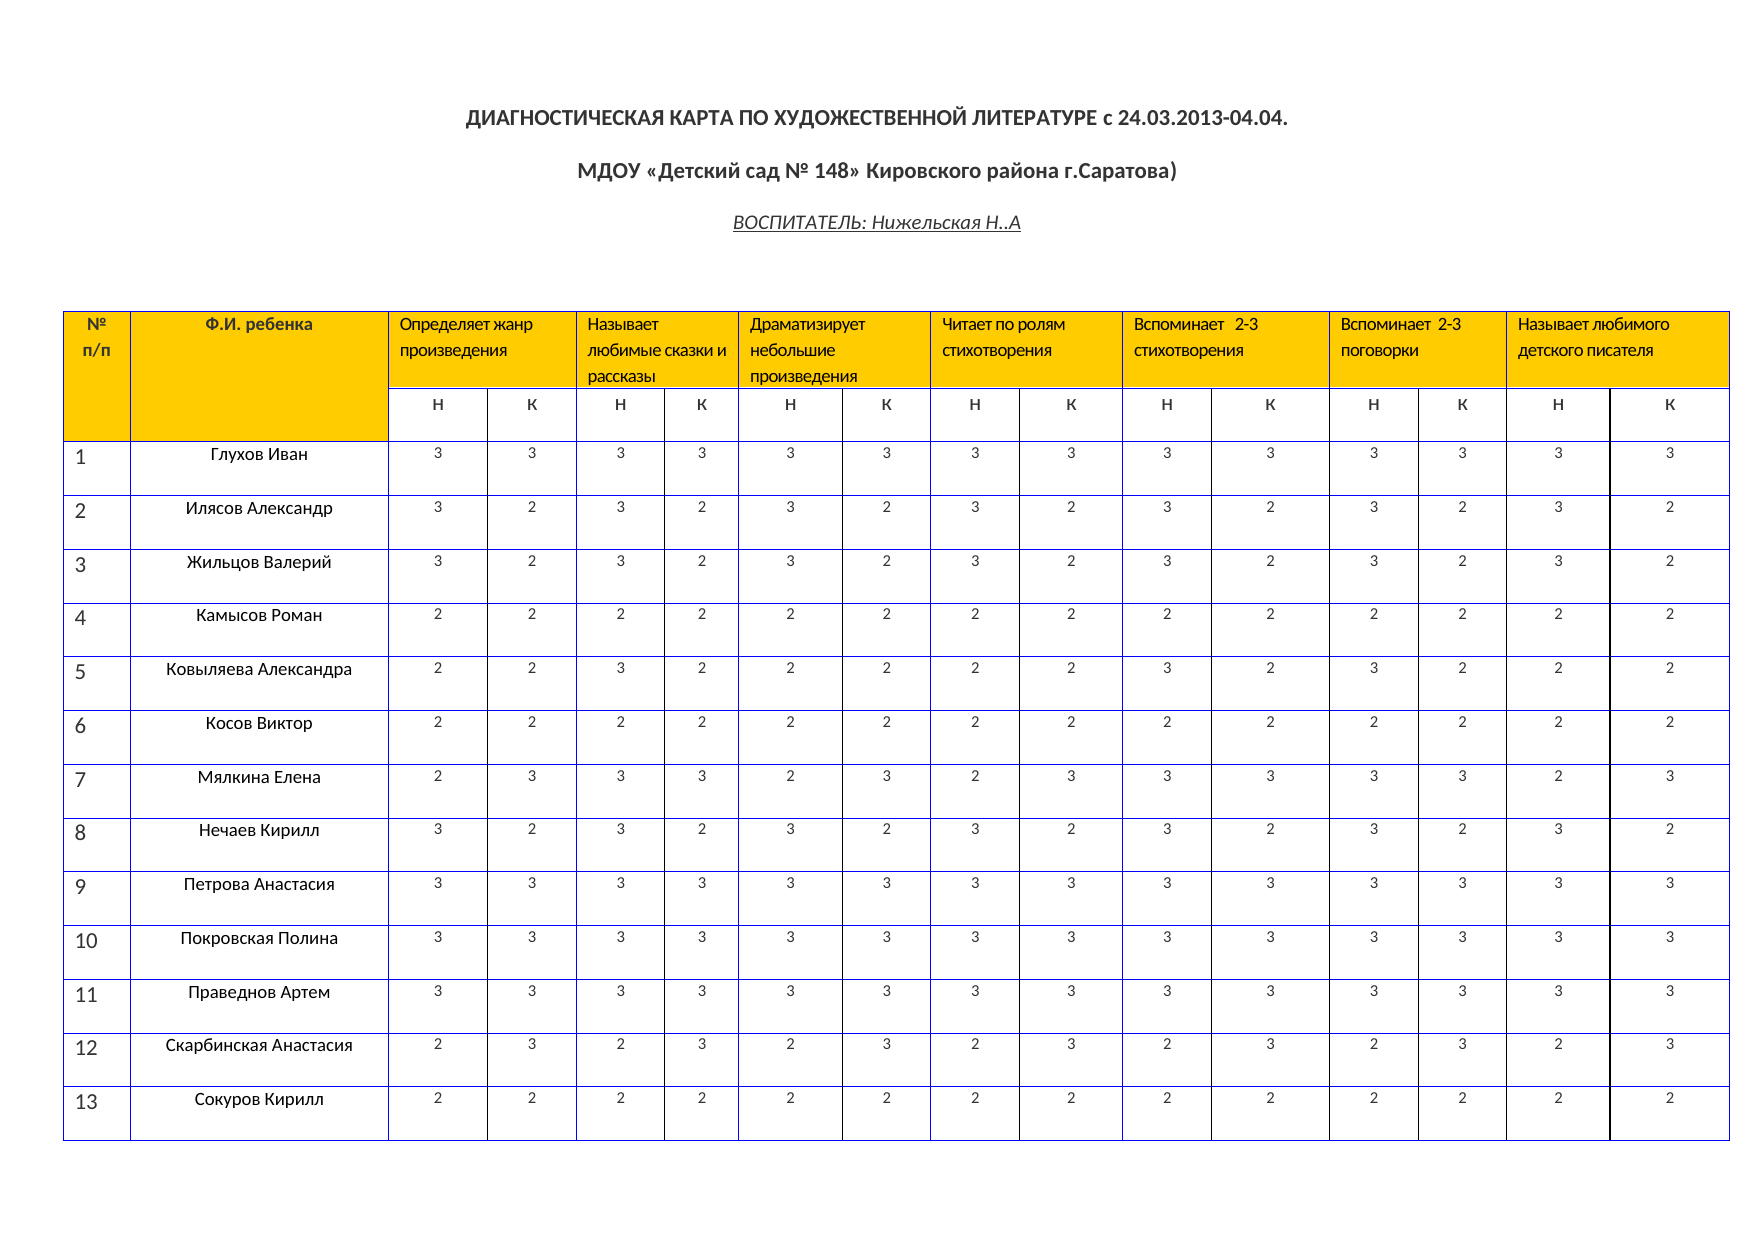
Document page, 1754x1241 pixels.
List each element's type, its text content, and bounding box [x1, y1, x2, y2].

table_cell 3 [1419, 980, 1506, 1032]
table_cell 2 [1419, 657, 1506, 710]
table_cell 2 [389, 604, 487, 656]
table_cell 2 [1419, 819, 1506, 871]
table_cell 10 [64, 926, 130, 979]
table_cell 3 [1419, 442, 1506, 495]
table_cell 2 [1330, 1034, 1418, 1086]
table_cell 3 [488, 1034, 576, 1086]
table_cell 2 [739, 1087, 842, 1140]
table_cell Илясов Александр [131, 496, 388, 549]
table_cell 3 [389, 550, 487, 602]
table_cell 3 [1611, 926, 1729, 979]
text ВОСПИТАТЕЛЬ: Нижельская Н..А [75, 209, 1679, 234]
table_cell Сокуров Кирилл [131, 1087, 388, 1140]
table_cell 3 [739, 872, 842, 925]
table_cell 2 [1419, 604, 1506, 656]
table_cell к [488, 389, 576, 441]
table_cell 2 [1611, 819, 1729, 871]
table_cell 2 [1330, 604, 1418, 656]
table_cell 2 [1020, 657, 1122, 710]
table_cell 2 [389, 1034, 487, 1086]
table_cell 3 [1419, 872, 1506, 925]
table_cell 3 [1330, 926, 1418, 979]
table_cell 2 [64, 496, 130, 549]
table_cell 2 [1123, 1034, 1211, 1086]
table_cell 2 [1507, 765, 1609, 817]
table_cell 2 [1212, 819, 1329, 871]
table_cell к [1020, 389, 1122, 441]
table_cell 2 [1020, 604, 1122, 656]
table_cell 3 [931, 872, 1019, 925]
table_cell 2 [1212, 496, 1329, 549]
table_cell 3 [389, 496, 487, 549]
table_cell 3 [389, 819, 487, 871]
table_cell 2 [1611, 657, 1729, 710]
table_cell Мялкина Елена [131, 765, 388, 817]
table_cell 2 [488, 657, 576, 710]
table_cell 3 [1123, 819, 1211, 871]
table_cell 3 [843, 765, 930, 817]
table_cell 3 [931, 550, 1019, 602]
table_cell 2 [577, 711, 664, 764]
table_cell 3 [931, 926, 1019, 979]
table_cell 3 [1123, 657, 1211, 710]
table_cell 3 [488, 765, 576, 817]
text МДОУ «Детский сад № 148» Кировского района г.Саратова) [75, 156, 1679, 184]
table_cell 9 [64, 872, 130, 925]
table_cell 3 [488, 926, 576, 979]
table_cell 2 [665, 550, 738, 602]
table_cell 3 [739, 819, 842, 871]
table_cell 3 [665, 926, 738, 979]
table_cell 3 [739, 550, 842, 602]
table_cell 3 [577, 872, 664, 925]
table_cell 3 [1212, 765, 1329, 817]
table_cell 3 [1330, 819, 1418, 871]
table_cell 3 [577, 657, 664, 710]
table_cell Косов Виктор [131, 711, 388, 764]
table_cell 3 [1123, 765, 1211, 817]
table_cell 3 [843, 926, 930, 979]
table_cell 2 [1507, 657, 1609, 710]
table_header Вспоминает 2-3 поговорки [1330, 312, 1506, 387]
table_cell 2 [665, 711, 738, 764]
table_cell 3 [665, 765, 738, 817]
table_cell 8 [64, 819, 130, 871]
table_cell 3 [577, 926, 664, 979]
table_cell 2 [843, 496, 930, 549]
table_cell 3 [1212, 980, 1329, 1032]
table_cell 3 [1020, 872, 1122, 925]
table_cell 2 [577, 1034, 664, 1086]
table_cell 2 [1611, 550, 1729, 602]
table_header Называет любимого детского писателя [1507, 312, 1729, 387]
table_cell 2 [739, 657, 842, 710]
table_cell 2 [665, 657, 738, 710]
table_header Читает по ролям стихотворения [931, 312, 1122, 387]
table_cell 3 [389, 872, 487, 925]
table_cell 2 [931, 765, 1019, 817]
table_cell к [843, 389, 930, 441]
table_cell 3 [577, 819, 664, 871]
table_cell к [1611, 389, 1729, 441]
table_cell 3 [931, 496, 1019, 549]
table_cell Покровская Полина [131, 926, 388, 979]
table_cell 2 [577, 1087, 664, 1140]
table_cell 2 [488, 496, 576, 549]
table_cell 2 [931, 1034, 1019, 1086]
table_cell 2 [1123, 604, 1211, 656]
table_cell 2 [739, 604, 842, 656]
table_cell 3 [1507, 980, 1609, 1032]
table_cell 3 [1507, 872, 1609, 925]
table_cell 7 [64, 765, 130, 817]
table_cell 3 [1212, 872, 1329, 925]
table_cell 3 [389, 980, 487, 1032]
table_cell 2 [1020, 1087, 1122, 1140]
table_cell 3 [1212, 442, 1329, 495]
table_cell н [1507, 389, 1609, 441]
table_cell 2 [931, 1087, 1019, 1140]
table_cell 2 [1611, 496, 1729, 549]
table_cell 3 [739, 980, 842, 1032]
table_cell 11 [64, 980, 130, 1032]
table_cell 3 [931, 442, 1019, 495]
table_cell 2 [1212, 711, 1329, 764]
table_cell 2 [665, 496, 738, 549]
table_cell 2 [1020, 550, 1122, 602]
table_cell 3 [1020, 442, 1122, 495]
table_cell 3 [1419, 1034, 1506, 1086]
table_cell 3 [1611, 872, 1729, 925]
table_cell 2 [1020, 711, 1122, 764]
table_cell 3 [1419, 765, 1506, 817]
table_cell 2 [1020, 496, 1122, 549]
table_cell 3 [931, 819, 1019, 871]
table_cell 2 [739, 1034, 842, 1086]
table_cell 3 [843, 1034, 930, 1086]
table_cell 2 [1611, 604, 1729, 656]
table_cell 3 [1330, 765, 1418, 817]
table_cell 3 [1212, 1034, 1329, 1086]
table_cell 3 [1020, 765, 1122, 817]
table_cell Праведнов Артем [131, 980, 388, 1032]
table_cell 3 [739, 926, 842, 979]
table_cell 2 [488, 711, 576, 764]
table_cell 3 [1330, 657, 1418, 710]
table_cell 2 [1507, 1034, 1609, 1086]
table_cell 2 [843, 819, 930, 871]
table_cell Глухов Иван [131, 442, 388, 495]
table_cell 2 [1330, 711, 1418, 764]
table_cell н [739, 389, 842, 441]
table_cell Петрова Анастасия [131, 872, 388, 925]
table_cell к [1419, 389, 1506, 441]
table_cell 2 [843, 604, 930, 656]
table_cell 3 [1330, 980, 1418, 1032]
table_cell 2 [1419, 550, 1506, 602]
table_cell 3 [1330, 550, 1418, 602]
table_cell 2 [389, 657, 487, 710]
table_cell 2 [1419, 711, 1506, 764]
table_cell 2 [488, 1087, 576, 1140]
table_cell 3 [1507, 442, 1609, 495]
table_cell 2 [739, 711, 842, 764]
table_cell 3 [739, 442, 842, 495]
table_cell 2 [488, 550, 576, 602]
table_header Вспоминает 2-3 стихотворения [1123, 312, 1329, 387]
table_cell 3 [665, 1034, 738, 1086]
table_cell 2 [1212, 657, 1329, 710]
table_cell 3 [577, 980, 664, 1032]
table_cell 3 [1611, 442, 1729, 495]
table_cell 3 [1611, 765, 1729, 817]
table_cell 2 [577, 604, 664, 656]
table_header Определяет жанр произведения [389, 312, 576, 387]
table_cell 2 [665, 1087, 738, 1140]
table_cell 2 [843, 657, 930, 710]
table_cell 3 [1507, 496, 1609, 549]
table_cell 2 [1212, 604, 1329, 656]
table_cell 3 [1419, 926, 1506, 979]
table_header Называет любимые сказки и рассказы [577, 312, 738, 387]
table_cell 2 [389, 1087, 487, 1140]
table_cell 2 [1330, 1087, 1418, 1140]
table_cell 3 [843, 980, 930, 1032]
table_cell 2 [1123, 711, 1211, 764]
table_cell 3 [665, 442, 738, 495]
table_cell 2 [1507, 604, 1609, 656]
table_cell 1 [64, 442, 130, 495]
table_cell 3 [1020, 1034, 1122, 1086]
table_cell 2 [1020, 819, 1122, 871]
table_cell 3 [64, 550, 130, 602]
table_cell к [1212, 389, 1329, 441]
table_cell н [577, 389, 664, 441]
table_cell 13 [64, 1087, 130, 1140]
table_cell 2 [1507, 711, 1609, 764]
table_cell 3 [1123, 496, 1211, 549]
table_cell 3 [488, 872, 576, 925]
table_cell 2 [739, 765, 842, 817]
table_header № п/п [64, 312, 130, 441]
table_cell 3 [1123, 442, 1211, 495]
table_cell 3 [1020, 980, 1122, 1032]
table_cell 3 [931, 980, 1019, 1032]
text ДИАГНОСТИЧЕСКАЯ КАРТА ПО ХУДОЖЕСТВЕННОЙ ЛИТЕРАТУРЕ с 24.03.2013-04.04. [75, 103, 1679, 131]
table_cell Ковыляева Александра [131, 657, 388, 710]
table_cell 3 [1020, 926, 1122, 979]
table_cell 3 [1212, 926, 1329, 979]
table_cell к [665, 389, 738, 441]
table_cell 3 [577, 765, 664, 817]
table_cell 3 [1123, 926, 1211, 979]
table_cell 2 [665, 819, 738, 871]
table_cell 3 [1330, 442, 1418, 495]
table_cell 2 [1212, 550, 1329, 602]
table_cell 2 [843, 550, 930, 602]
table_header Драматизирует небольшие произведения [739, 312, 930, 387]
table_cell 3 [739, 496, 842, 549]
table_cell н [931, 389, 1019, 441]
table_cell 3 [665, 980, 738, 1032]
table_cell 2 [931, 711, 1019, 764]
table_cell 2 [931, 657, 1019, 710]
table_cell 12 [64, 1034, 130, 1086]
table_header Ф.И. ребенка [131, 312, 388, 441]
table_cell 3 [577, 550, 664, 602]
table_cell 3 [1507, 926, 1609, 979]
table_cell 3 [1330, 496, 1418, 549]
table_cell 3 [843, 442, 930, 495]
table_cell н [1330, 389, 1418, 441]
table_cell Скарбинская Анастасия [131, 1034, 388, 1086]
table_cell 3 [1611, 980, 1729, 1032]
table_cell 2 [1123, 1087, 1211, 1140]
table_cell 3 [843, 872, 930, 925]
table_cell н [389, 389, 487, 441]
table_cell Жильцов Валерий [131, 550, 388, 602]
table_cell 2 [1611, 1087, 1729, 1140]
table_cell 2 [1212, 1087, 1329, 1140]
table_cell 2 [1419, 1087, 1506, 1140]
table_cell 3 [1611, 1034, 1729, 1086]
table_cell 3 [665, 872, 738, 925]
table_cell Нечаев Кирилл [131, 819, 388, 871]
table_cell 2 [665, 604, 738, 656]
table_cell 5 [64, 657, 130, 710]
table_cell 3 [488, 442, 576, 495]
table_cell 3 [577, 496, 664, 549]
table_cell 2 [1507, 1087, 1609, 1140]
table_cell 3 [488, 980, 576, 1032]
table_cell 3 [1507, 550, 1609, 602]
table_cell 2 [1419, 496, 1506, 549]
table_cell 4 [64, 604, 130, 656]
table_cell 3 [1330, 872, 1418, 925]
table_cell Камысов Роман [131, 604, 388, 656]
table_cell 3 [577, 442, 664, 495]
table_cell 2 [1611, 711, 1729, 764]
table_cell 3 [1123, 980, 1211, 1032]
table_cell 2 [843, 1087, 930, 1140]
table_cell 2 [931, 604, 1019, 656]
table_cell 6 [64, 711, 130, 764]
table_cell 3 [1507, 819, 1609, 871]
table_cell 3 [389, 926, 487, 979]
table_cell 3 [389, 442, 487, 495]
table_cell 2 [389, 711, 487, 764]
table_cell 3 [1123, 550, 1211, 602]
table_cell 2 [389, 765, 487, 817]
table_cell 2 [843, 711, 930, 764]
table_cell н [1123, 389, 1211, 441]
table_cell 3 [1123, 872, 1211, 925]
table_cell 2 [488, 604, 576, 656]
table_cell 2 [488, 819, 576, 871]
